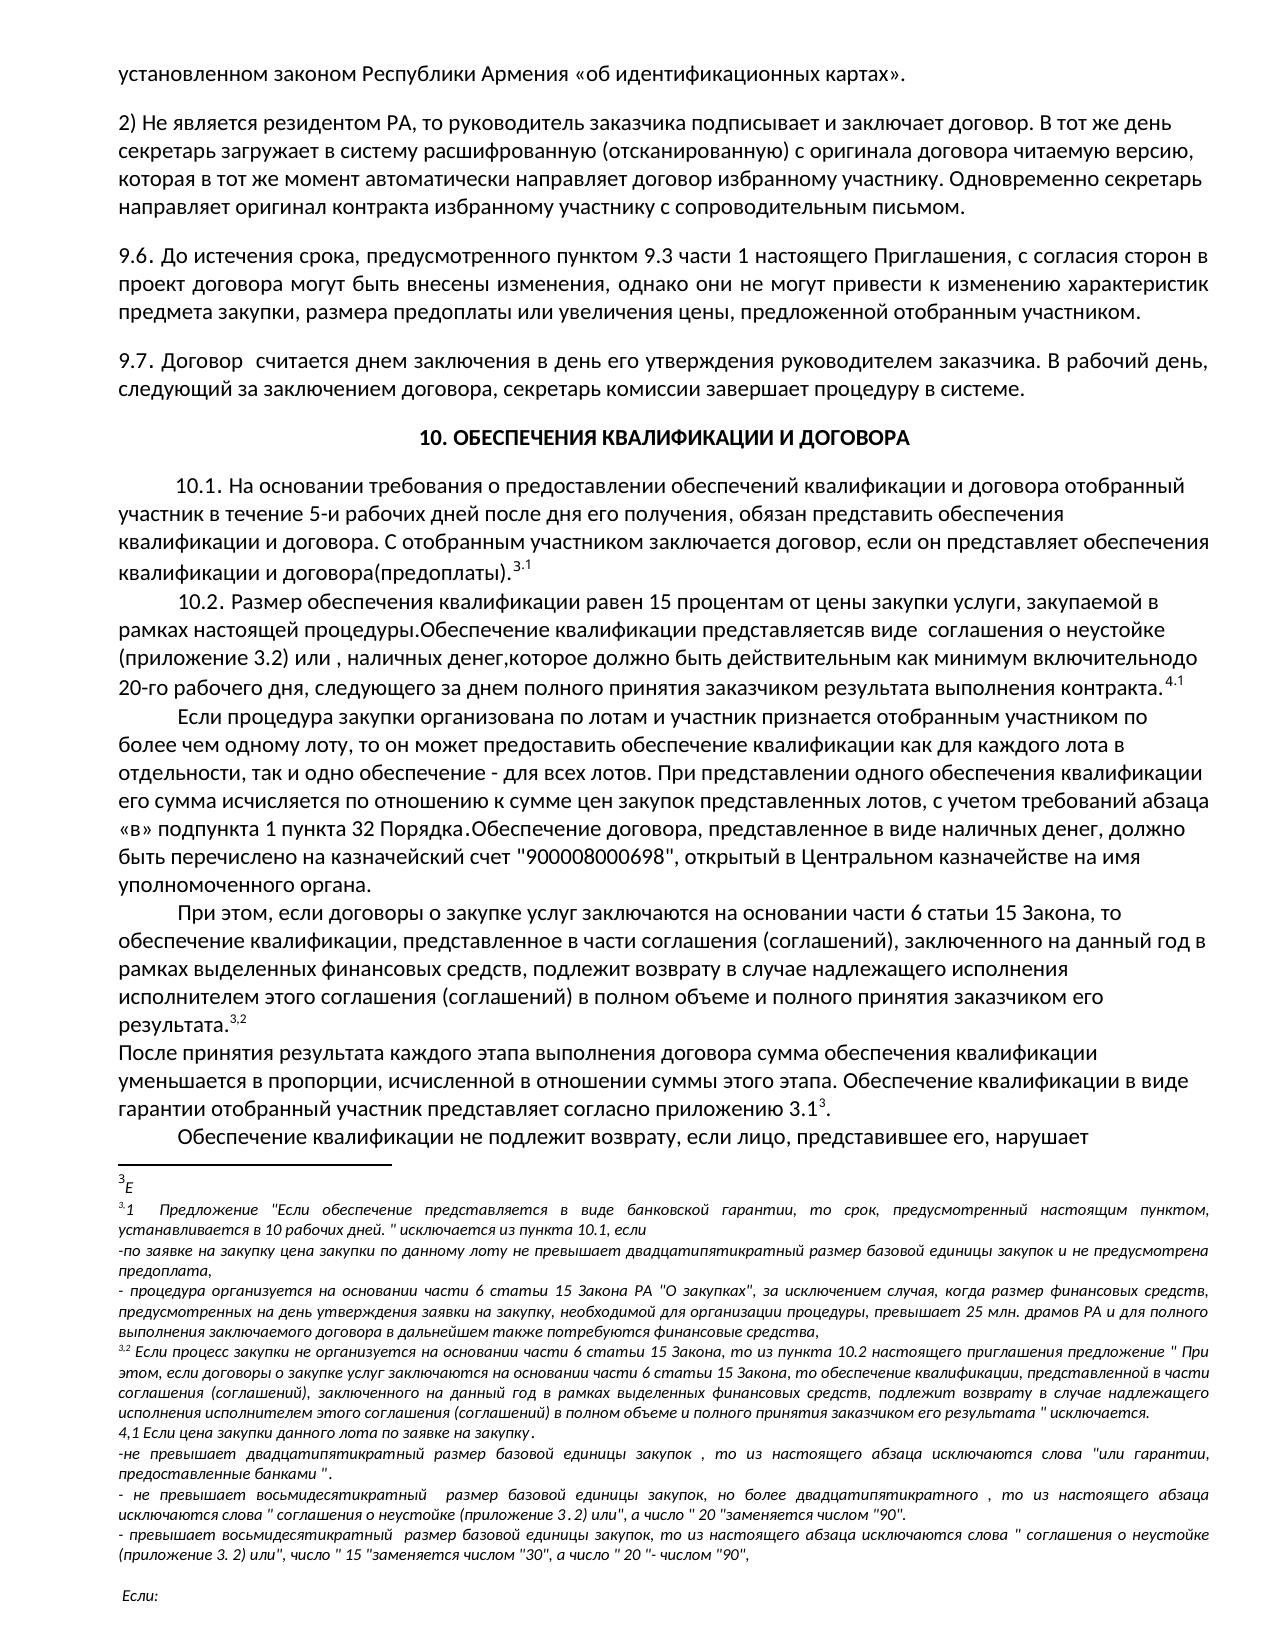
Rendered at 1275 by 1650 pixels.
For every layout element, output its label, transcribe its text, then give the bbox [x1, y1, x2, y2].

text 9.7․ Договор считается днем заключения в день его утверждения руководителем заказчика. В рабочий день, следующий за заключением договора, секретарь комиссии завершает процедуру в системе. [118, 346, 1211, 402]
text 10.1․ На основании требования о предоставлении обеспечений квалификации и договора отобранный участник в течение 5-и рабочих дней после дня его получения, обязан представить обеспечения квалификации и договора. С отобранным участником заключается договор, если он представляет обеспечения квалификации и договора(предоплаты).3.1 [118, 471, 1211, 587]
text После принятия результата каждого этапа выполнения договора сумма обеспечения квалификации уменьшается в пропорции, исчисленной в отношении суммы этого этапа. Обеспечение квалификации в виде гарантии отобранный участник представляет согласно приложению 3.1. [118, 1038, 1211, 1122]
text 9.6․ До истечения срока, предусмотренного пунктом 9.3 части 1 настоящего Приглашения, с согласия сторон в проект договора могут быть внесены изменения, однако они не могут привести к изменению характеристик предмета закупки, размера предоплаты или увеличения цены, предложенной отобранным участником. [118, 241, 1211, 325]
text При этом, если договоры о закупке услуг заключаются на основании части 6 статьи 15 Закона, то обеспечение квалификации, представленное в части соглашения (соглашений), заключенного на данный год в рамках выделенных финансовых средств, подлежит возврату в случае надлежащего исполнения исполнителем этого соглашения (соглашений) в полном объеме и полного принятия заказчиком его результата.3,2 [118, 898, 1211, 1038]
text 10.2․ Размер обеспечения квалификации равен 15 процентам от цены закупки услуги, закупаемой в рамках настоящей процедуры.Обеспечение квалификации представляетсяв виде соглашения о неустойке (приложение 3.2) или , наличных денег,которое должно быть действительным как минимум включительнодо 20-го рабочего дня, следующего за днем полного принятия заказчиком результата выполнения контракта.4.1 [118, 587, 1211, 702]
text 10. ОБЕСПЕЧЕНИЯ КВАЛИФИКАЦИИ И ДОГОВОРА [118, 423, 1211, 451]
text 2) Не является резидентом РА, то руководитель заказчика подписывает и заключает договор. В тот же день секретарь загружает в систему расшифрованную (отсканированную) с оригинала договора читаемую версию, которая в тот же момент автоматически направляет договор избранному участнику. Одновременно секретарь направляет оригинал контракта избранному участнику с сопроводительным письмом. [118, 108, 1211, 220]
text Если процедура закупки организована по лотам и участник признается отобранным участником по более чем одному лоту, то он может предоставить обеспечение квалификации как для каждого лота в отдельности, так и одно обеспечение - для всех лотов. При представлении одного обеспечения квалификации его сумма исчисляется по отношению к сумме цен закупок представленных лотов, с учетом требований абзаца «в» подпункта 1 пункта 32 Порядка․Обеспечение договора, представленное в виде наличных денег, должно быть перечислено на казначейский счет "900008000698", открытый в Центральном казначействе на имя уполномоченного органа. [118, 702, 1211, 898]
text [118, 59, 1211, 87]
text Обеспечение квалификации не подлежит возврату, если лицо, представившее его, нарушает предусмотренное договором обязательство, которое влечет за собой одностороннее расторжение договора заказчиком. [118, 1122, 1211, 1150]
